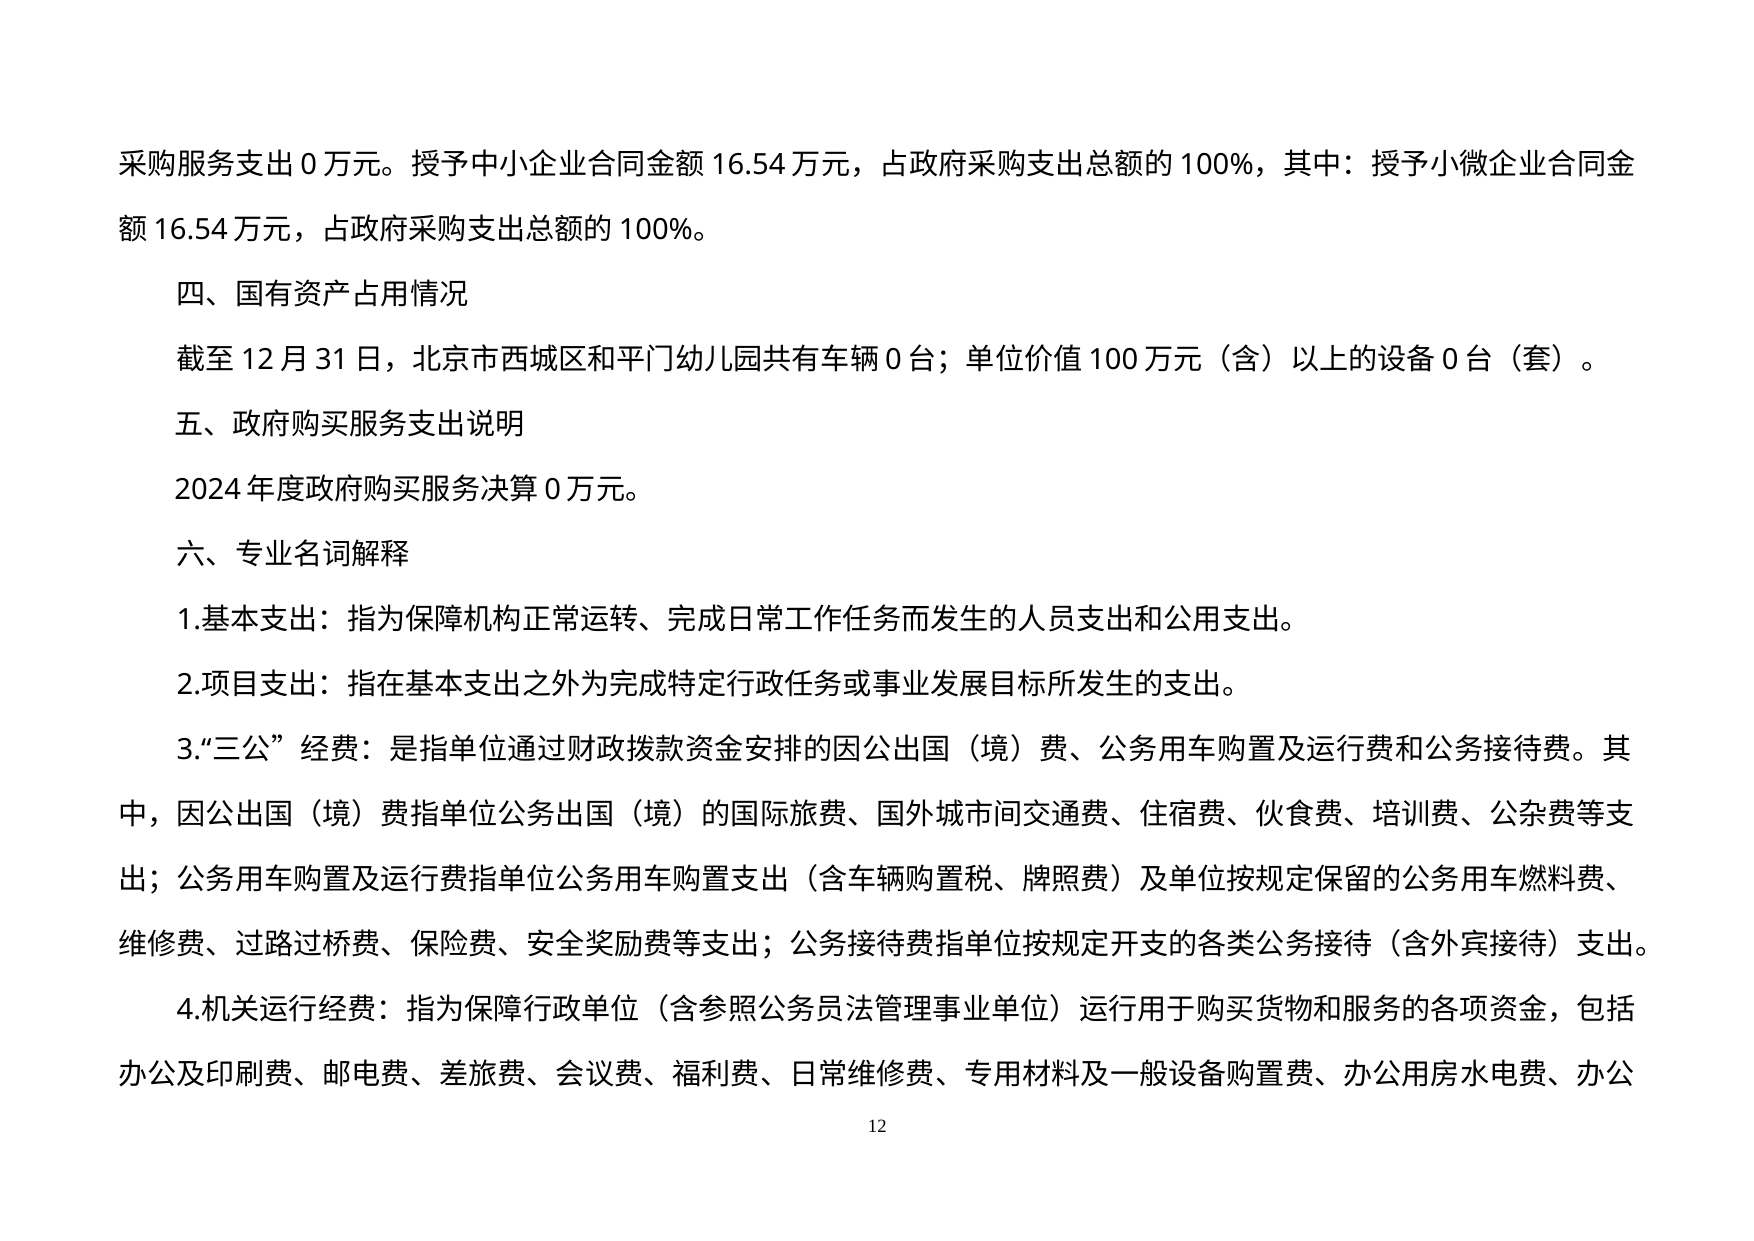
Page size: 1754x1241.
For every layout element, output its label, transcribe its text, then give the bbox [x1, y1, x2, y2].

text 1.基本支出：指为保障机构正常运转、完成日常工作任务而发生的人员支出和公用支出。 [118, 584, 1636, 649]
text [118, 129, 1636, 259]
text 截至12月31日，北京市西城区和平门幼儿园共有车辆0台；单位价值100万元（含）以上的设备0台（套）。 [118, 324, 1636, 389]
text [118, 974, 1636, 1104]
text 2024年度政府购买服务决算0万元。 [118, 454, 1636, 519]
text 六、专业名词解释 [118, 519, 1636, 584]
text 2.项目支出：指在基本支出之外为完成特定行政任务或事业发展目标所发生的支出。 [118, 649, 1636, 714]
text 3.“三公”经费：是指单位通过财政拨款资金安排的因公出国（境）费、公务用车购置及运行费和公务接待费。其中，因公出国（境）费指单位公务出国（境）的国际旅费、国外城市间交通费、住宿费、伙食费、培训费、公杂费等支出；公务用车购置及运行费指单位公务用车购置支出（含车辆购置税、牌照费）及单位按规定保留的公务用车燃料费、维修费、过路过桥费、保险费、安全奖励费等支出；公务接待费指单位按规定开支的各类公务接待（含外宾接待）支出。 [118, 714, 1636, 974]
text 四、国有资产占用情况 [118, 259, 1636, 324]
text 五、政府购买服务支出说明 [118, 389, 1636, 454]
